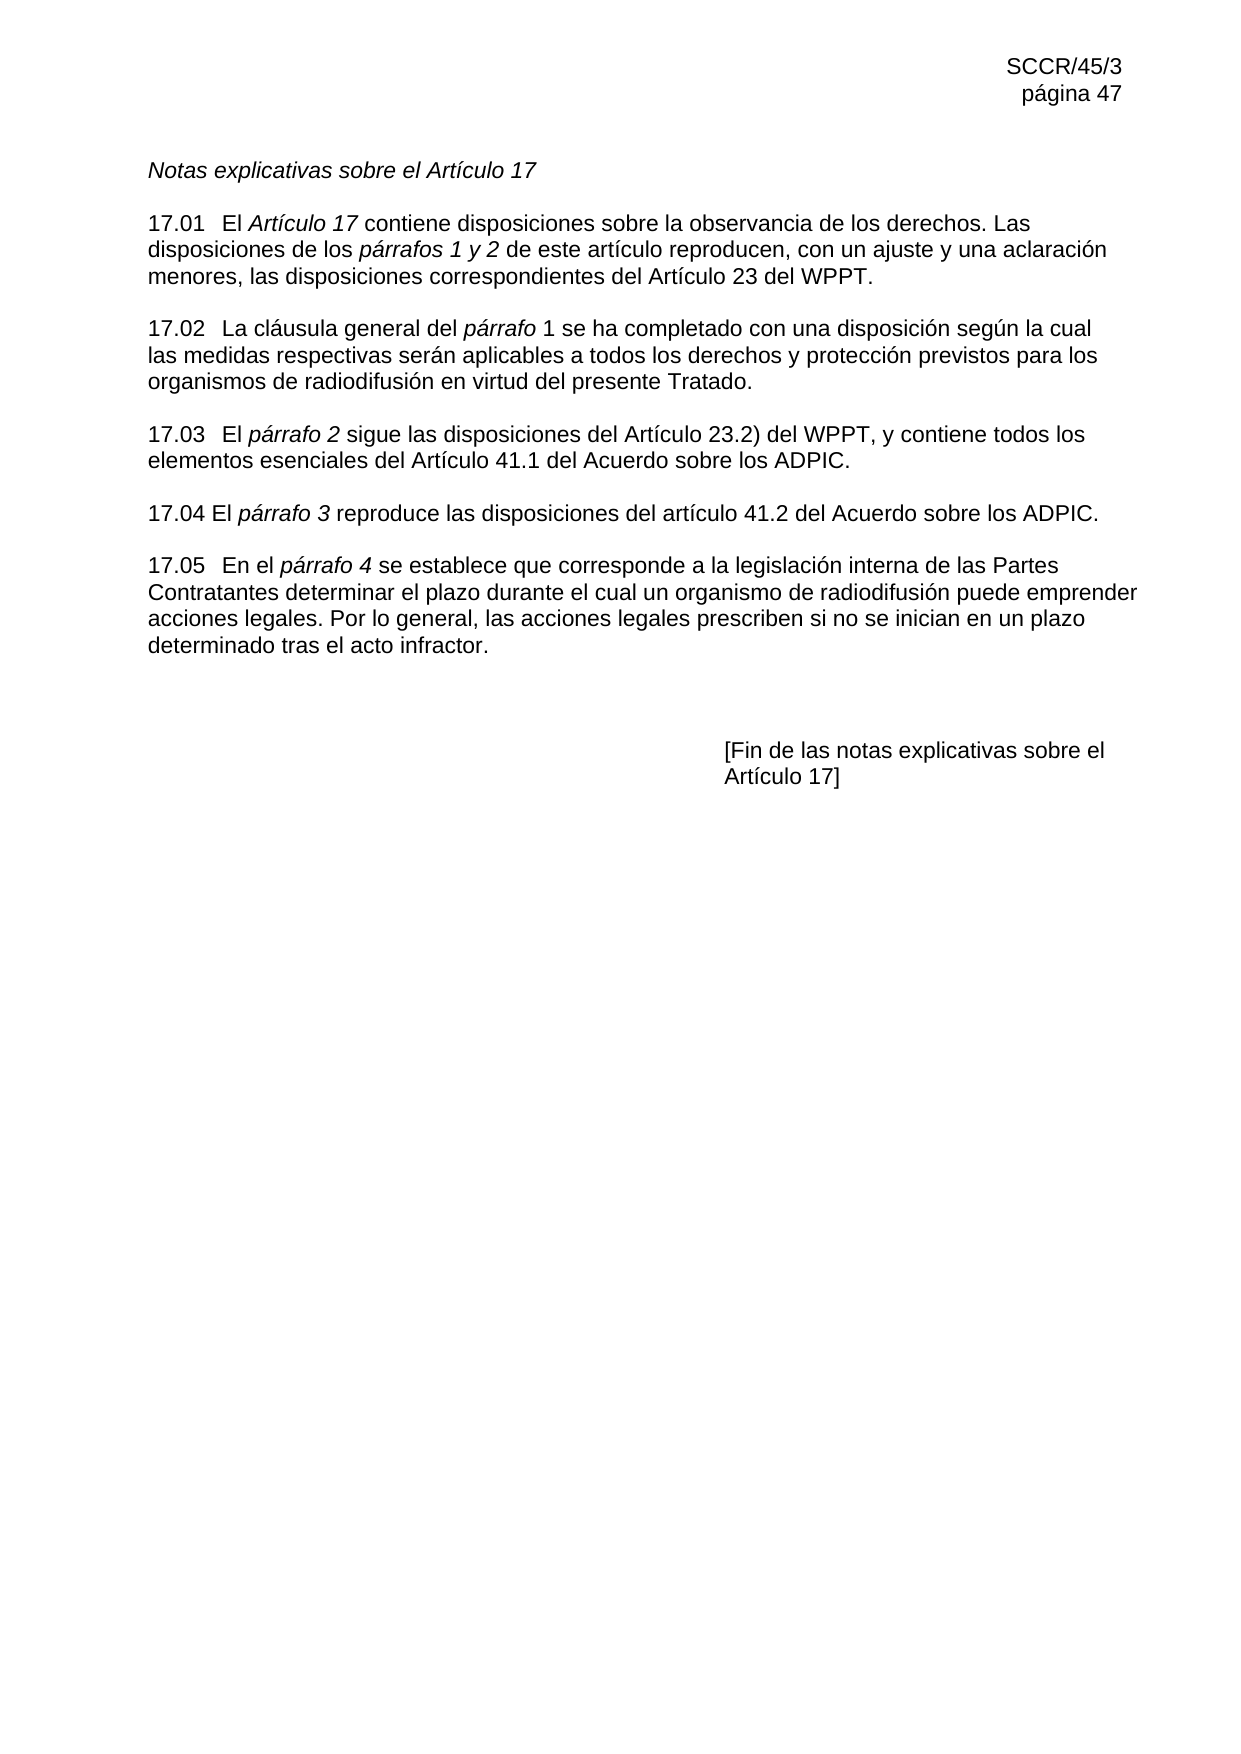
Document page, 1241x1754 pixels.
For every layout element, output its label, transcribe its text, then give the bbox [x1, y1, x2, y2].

text 17.02 La cláusula general del párrafo 1 se ha completado con una disposición según la cual las medidas respectivas serán aplicables a todos los derechos y protección previstos para los organismos de radiodifusión en virtud del presente Tratado. [148, 315, 1122, 394]
text [Fin de las notas explicativas sobre el Artículo 17] [724, 737, 1122, 790]
text 17.04 El párrafo 3 reproduce las disposiciones del artículo 41.2 del Acuerdo sobre los ADPIC. [148, 500, 1152, 526]
text Notas explicativas sobre el Artículo 17 [148, 157, 1122, 183]
text 17.01 El Artículo 17 contiene disposiciones sobre la observancia de los derechos. Las disposiciones de los párrafos 1 y 2 de este artículo reproducen, con un ajuste y una aclaración menores, las disposiciones correspondientes del Artículo 23 del WPPT. [148, 210, 1122, 289]
text 17.03 El párrafo 2 sigue las disposiciones del Artículo 23.2) del WPPT, y contiene todos los elementos esenciales del Artículo 41.1 del Acuerdo sobre los ADPIC. [148, 421, 1122, 473]
text 17.05 En el párrafo 4 se establece que corresponde a la legislación interna de las Partes Contratantes determinar el plazo durante el cual un organismo de radiodifusión puede emprender acciones legales. Por lo general, las acciones legales prescriben si no se inician en un plazo determinado tras el acto infractor. [148, 552, 1152, 658]
